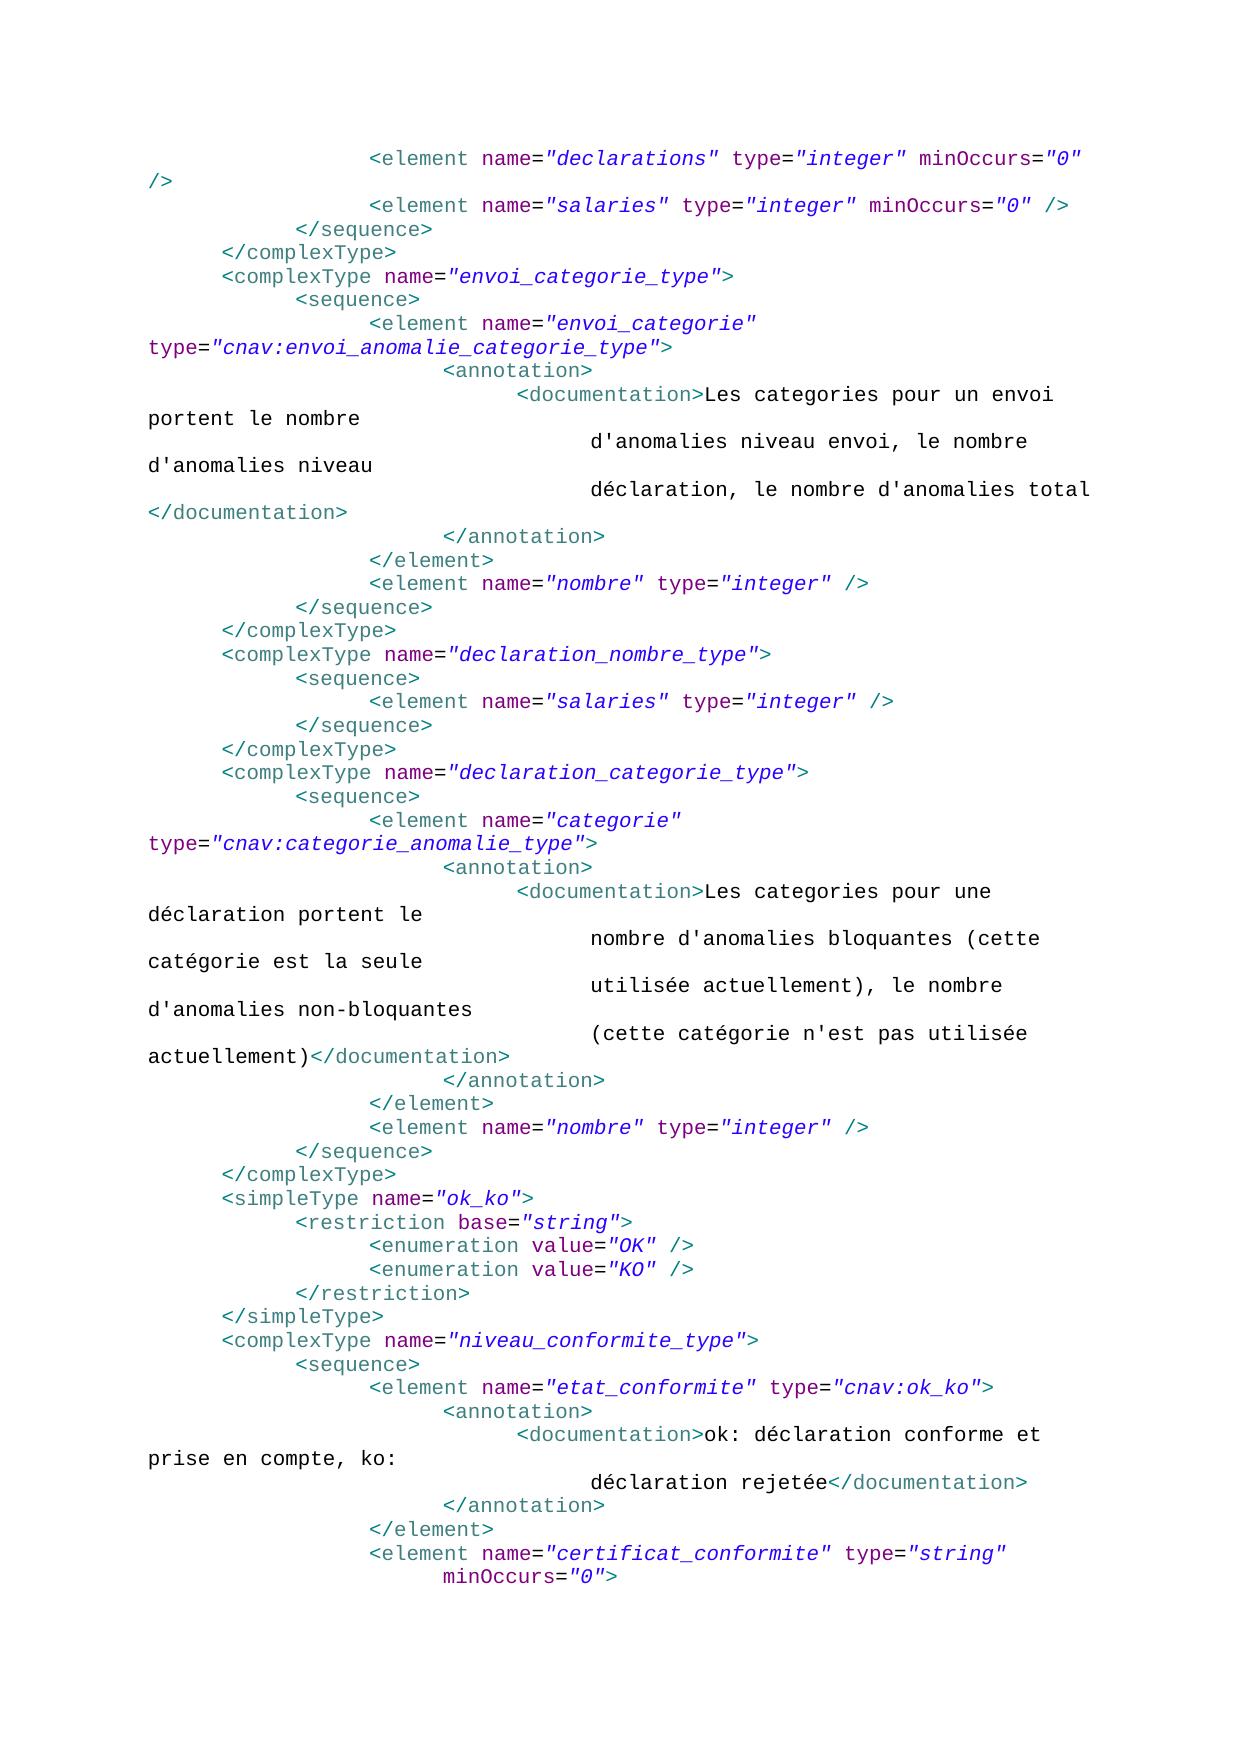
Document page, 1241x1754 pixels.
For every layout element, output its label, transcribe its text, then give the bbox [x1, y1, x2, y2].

text <element name="etat_conformite" type="cnav:ok_ko"> [148, 1377, 1093, 1401]
text <element name="nombre" type="integer" /> [148, 1117, 1093, 1141]
text <enumeration value="KO" /> [148, 1259, 1093, 1283]
text <complexType name="declaration_nombre_type"> [148, 644, 1093, 668]
text <annotation> [148, 857, 1093, 881]
text <complexType name="declaration_categorie_type"> [148, 762, 1093, 786]
text <element name="salaries" type="integer" minOccurs="0" /> [148, 195, 1093, 218]
text <element name="categorie" type="cnav:categorie_anomalie_type"> [148, 810, 1093, 857]
text utilisée actuellement), le nombre d'anomalies non-bloquantes [148, 975, 1093, 1022]
text </annotation> [148, 1495, 1093, 1519]
text </complexType> [148, 739, 1093, 762]
text déclaration rejetée</documentation> [148, 1472, 1093, 1495]
text <enumeration value="OK" /> [148, 1235, 1093, 1259]
text <documentation>ok: déclaration conforme et prise en compte, ko: [148, 1424, 1093, 1472]
text </complexType> [148, 1164, 1093, 1188]
text nombre d'anomalies bloquantes (cette catégorie est la seule [148, 928, 1093, 975]
text <complexType name="niveau_conformite_type"> [148, 1330, 1093, 1353]
text <annotation> [148, 1401, 1093, 1424]
text déclaration, le nombre d'anomalies total </documentation> [148, 479, 1093, 526]
text <complexType name="envoi_categorie_type"> [148, 266, 1093, 289]
text <sequence> [148, 668, 1093, 691]
text <element name="salaries" type="integer" /> [148, 691, 1093, 715]
text </annotation> [148, 526, 1093, 549]
text </sequence> [148, 715, 1093, 739]
text </sequence> [148, 1141, 1093, 1164]
text <element name="nombre" type="integer" /> [148, 573, 1093, 597]
text </element> [148, 1093, 1093, 1117]
text </sequence> [148, 597, 1093, 621]
text <element name="certificat_conformite" type="string" [148, 1543, 1093, 1566]
text <simpleType name="ok_ko"> [148, 1188, 1093, 1212]
text <restriction base="string"> [148, 1212, 1093, 1235]
text <annotation> [148, 360, 1093, 384]
text <element name="envoi_categorie" type="cnav:envoi_anomalie_categorie_type"> [148, 313, 1093, 360]
text </complexType> [148, 242, 1093, 266]
text minOccurs="0"> [148, 1566, 1093, 1590]
text d'anomalies niveau envoi, le nombre d'anomalies niveau [148, 431, 1093, 479]
text </sequence> [148, 218, 1093, 242]
text <element name="declarations" type="integer" minOccurs="0" /> [148, 148, 1093, 195]
text <documentation>Les categories pour un envoi portent le nombre [148, 384, 1093, 431]
text (cette catégorie n'est pas utilisée actuellement)</documentation> [148, 1022, 1093, 1070]
text </restriction> [148, 1283, 1093, 1306]
text </element> [148, 1519, 1093, 1543]
text </element> [148, 549, 1093, 573]
text <sequence> [148, 1353, 1093, 1377]
text <documentation>Les categories pour une déclaration portent le [148, 881, 1093, 928]
text <sequence> [148, 786, 1093, 810]
text </simpleType> [148, 1306, 1093, 1330]
text </annotation> [148, 1070, 1093, 1093]
text <sequence> [148, 289, 1093, 313]
text </complexType> [148, 621, 1093, 644]
